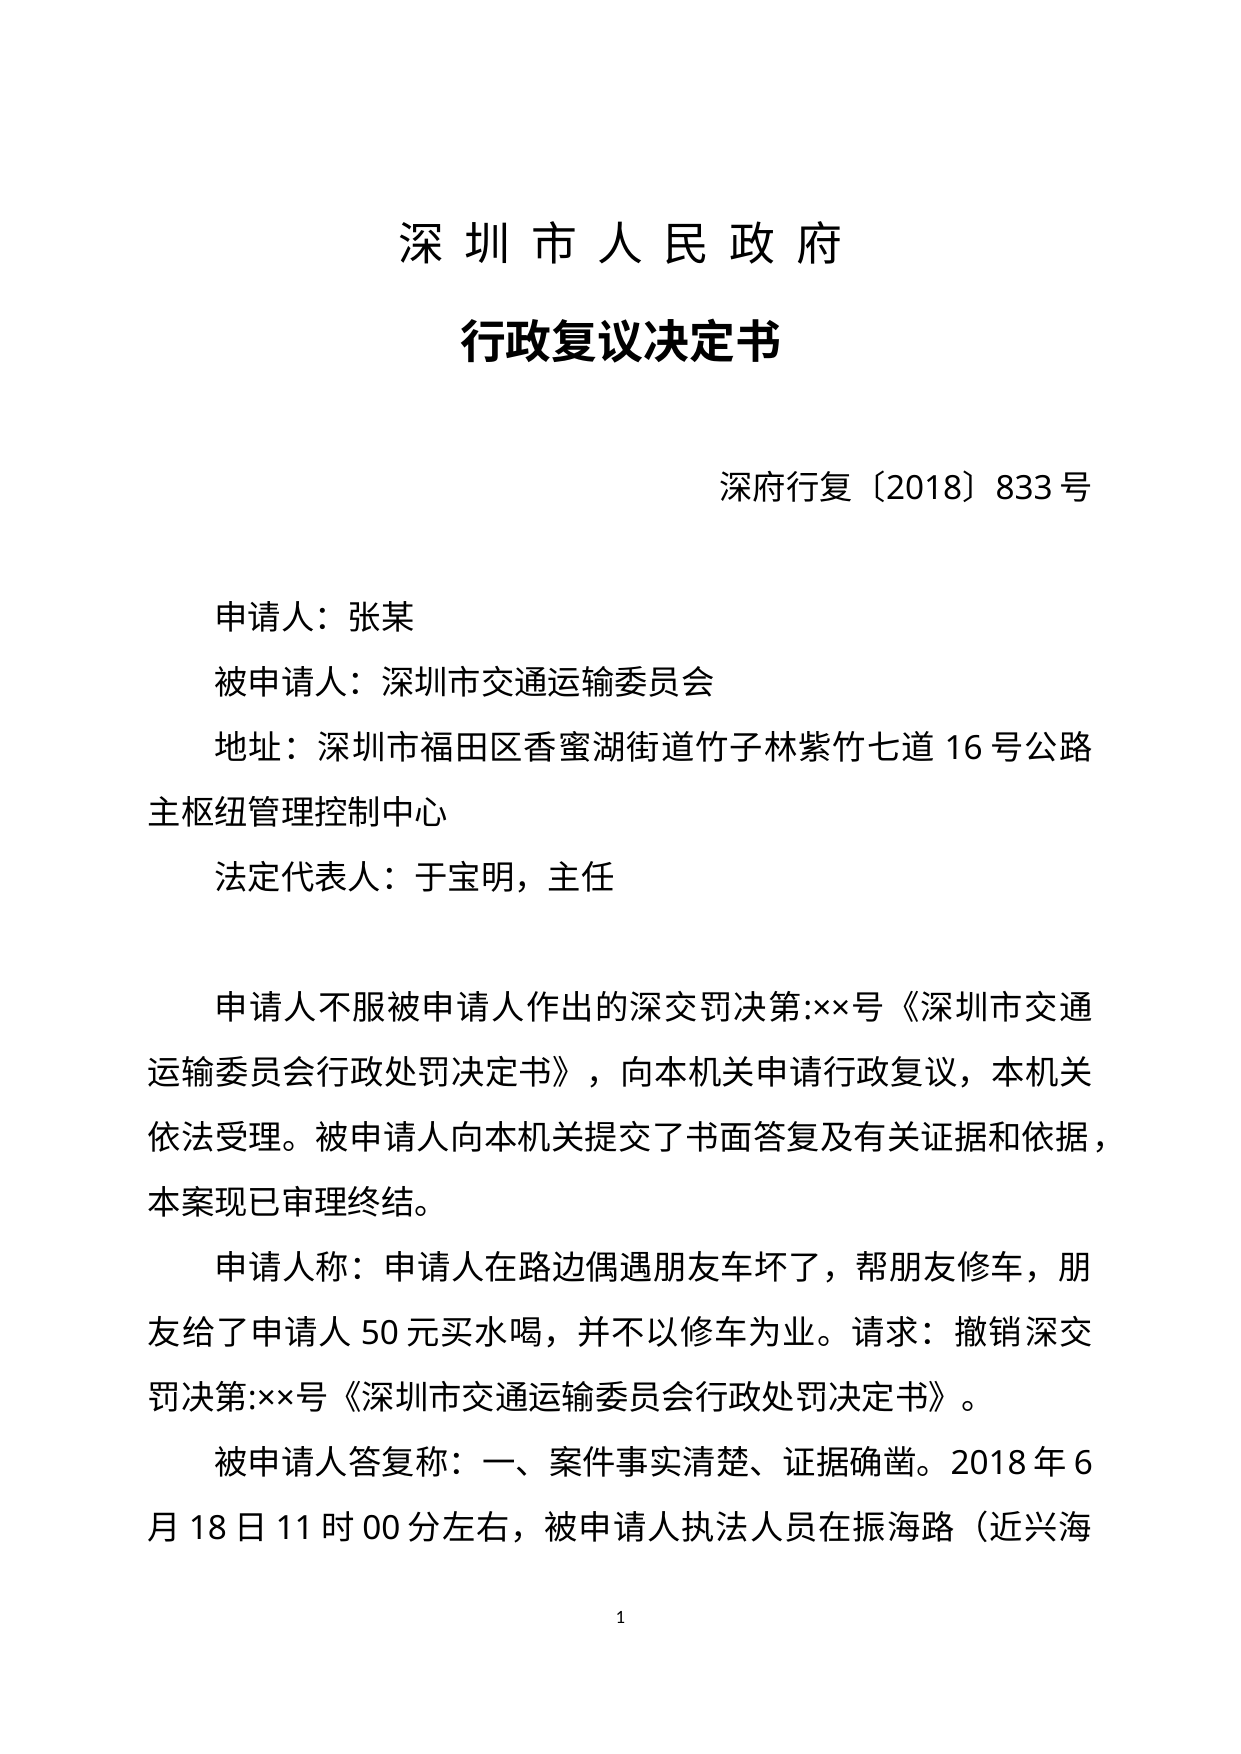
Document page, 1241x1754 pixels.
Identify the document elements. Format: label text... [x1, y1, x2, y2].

text 被申请人：深圳市交通运输委员会 [148, 647, 1092, 712]
text 地址：深圳市福田区香蜜湖街道竹子林紫竹七道16号公路主枢纽管理控制中心 [148, 712, 1092, 842]
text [148, 1427, 1092, 1557]
text 行政复议决定书 [148, 290, 1092, 387]
text 申请人称：申请人在路边偶遇朋友车坏了，帮朋友修车，朋友给了申请人50元买水喝，并不以修车为业。请求：撤销深交罚决第:××号《深圳市交通运输委员会行政处罚决定书》。 [148, 1232, 1092, 1427]
text 申请人：张某 [148, 582, 1092, 647]
text 深 圳 市 人 民 政 府 [148, 192, 1092, 290]
text 申请人不服被申请人作出的深交罚决第:××号《深圳市交通运输委员会行政处罚决定书》，向本机关申请行政复议，本机关依法受理。被申请人向本机关提交了书面答复及有关证据和依据，本案现已审理终结。 [148, 972, 1092, 1232]
text 法定代表人：于宝明，主任 [148, 842, 1092, 907]
text 深府行复〔2018〕833号 [148, 452, 1092, 517]
